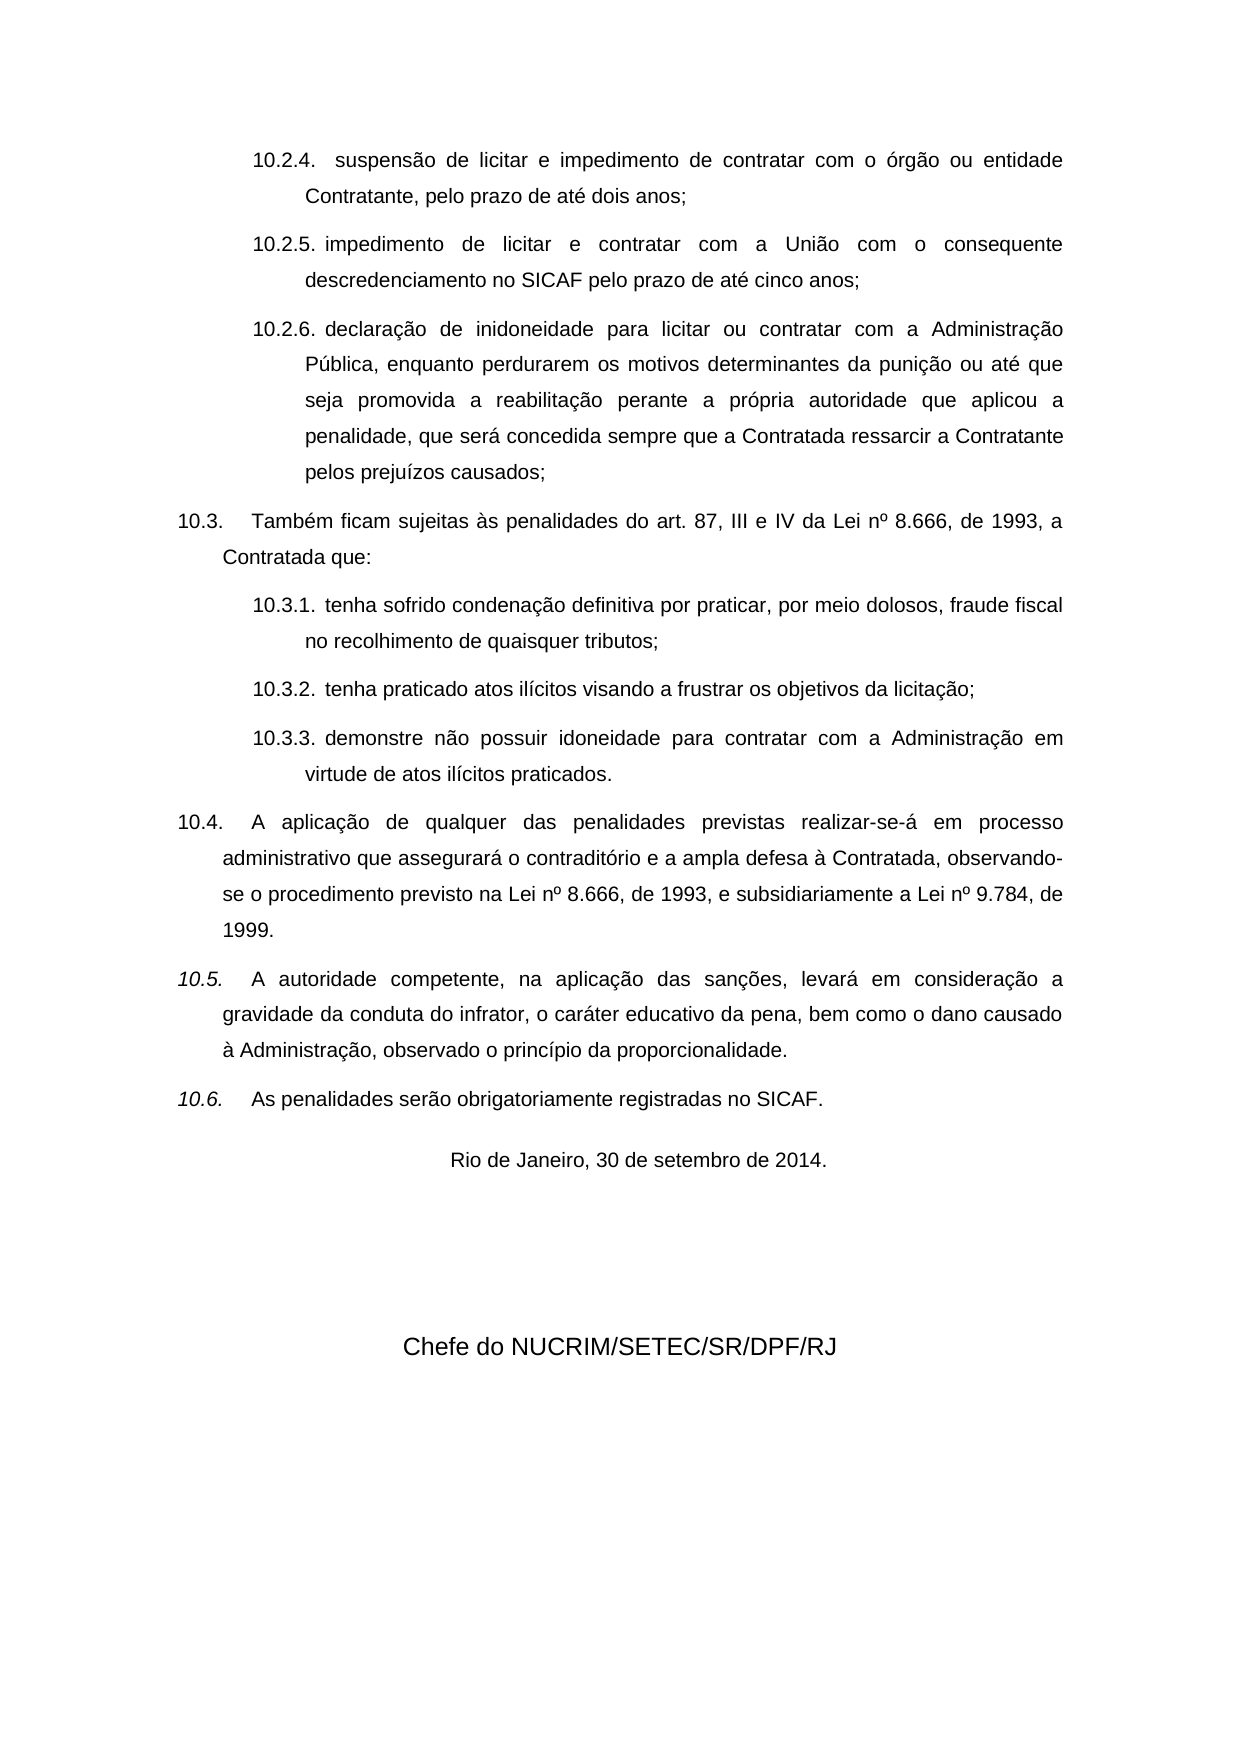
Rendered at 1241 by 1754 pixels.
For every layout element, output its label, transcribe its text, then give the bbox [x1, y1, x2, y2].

text Rio de Janeiro, 30 de setembro de 2014. [215, 1148, 1063, 1172]
list tenha praticado atos ilícitos visando a frustrar os objetivos da licitação; [252, 677, 1064, 701]
list demonstre não possuir idoneidade para contratar com a Administração em virtude de atos ilícitos praticados. [252, 726, 1064, 786]
list A aplicação de qualquer das penalidades previstas realizar-se-á em processo administrativo que assegurará o contraditório e a ampla defesa à Contratada, observando-se o procedimento previsto na Lei nº 8.666, de 1993, e subsidiariamente a Lei nº 9.784, de 1999. [177, 810, 1064, 942]
list As penalidades serão obrigatoriamente registradas no SICAF. [177, 1087, 1064, 1111]
list A autoridade competente, na aplicação das sanções, levará em consideração a gravidade da conduta do infrator, o caráter educativo da pena, bem como o dano causado à Administração, observado o princípio da proporcionalidade. [177, 966, 1064, 1062]
list Também ficam sujeitas às penalidades do art. 87, III e IV da Lei nº 8.666, de 1993, a Contratada que: [177, 508, 1064, 568]
list suspensão de licitar e impedimento de contratar com o órgão ou entidade Contratante, pelo prazo de até dois anos; [252, 148, 1064, 207]
list impedimento de licitar e contratar com a União com o consequente descredenciamento no SICAF pelo prazo de até cinco anos; [252, 232, 1064, 292]
text Chefe do NUCRIM/SETEC/SR/DPF/RJ [177, 1332, 1063, 1361]
list declaração de inidoneidade para licitar ou contratar com a Administração Pública, enquanto perdurarem os motivos determinantes da punição ou até que seja promovida a reabilitação perante a própria autoridade que aplicou a penalidade, que será concedida sempre que a Contratada ressarcir a Contratante pelos prejuízos causados; [252, 316, 1064, 484]
list tenha sofrido condenação definitiva por praticar, por meio dolosos, fraude fiscal no recolhimento de quaisquer tributos; [252, 593, 1064, 653]
